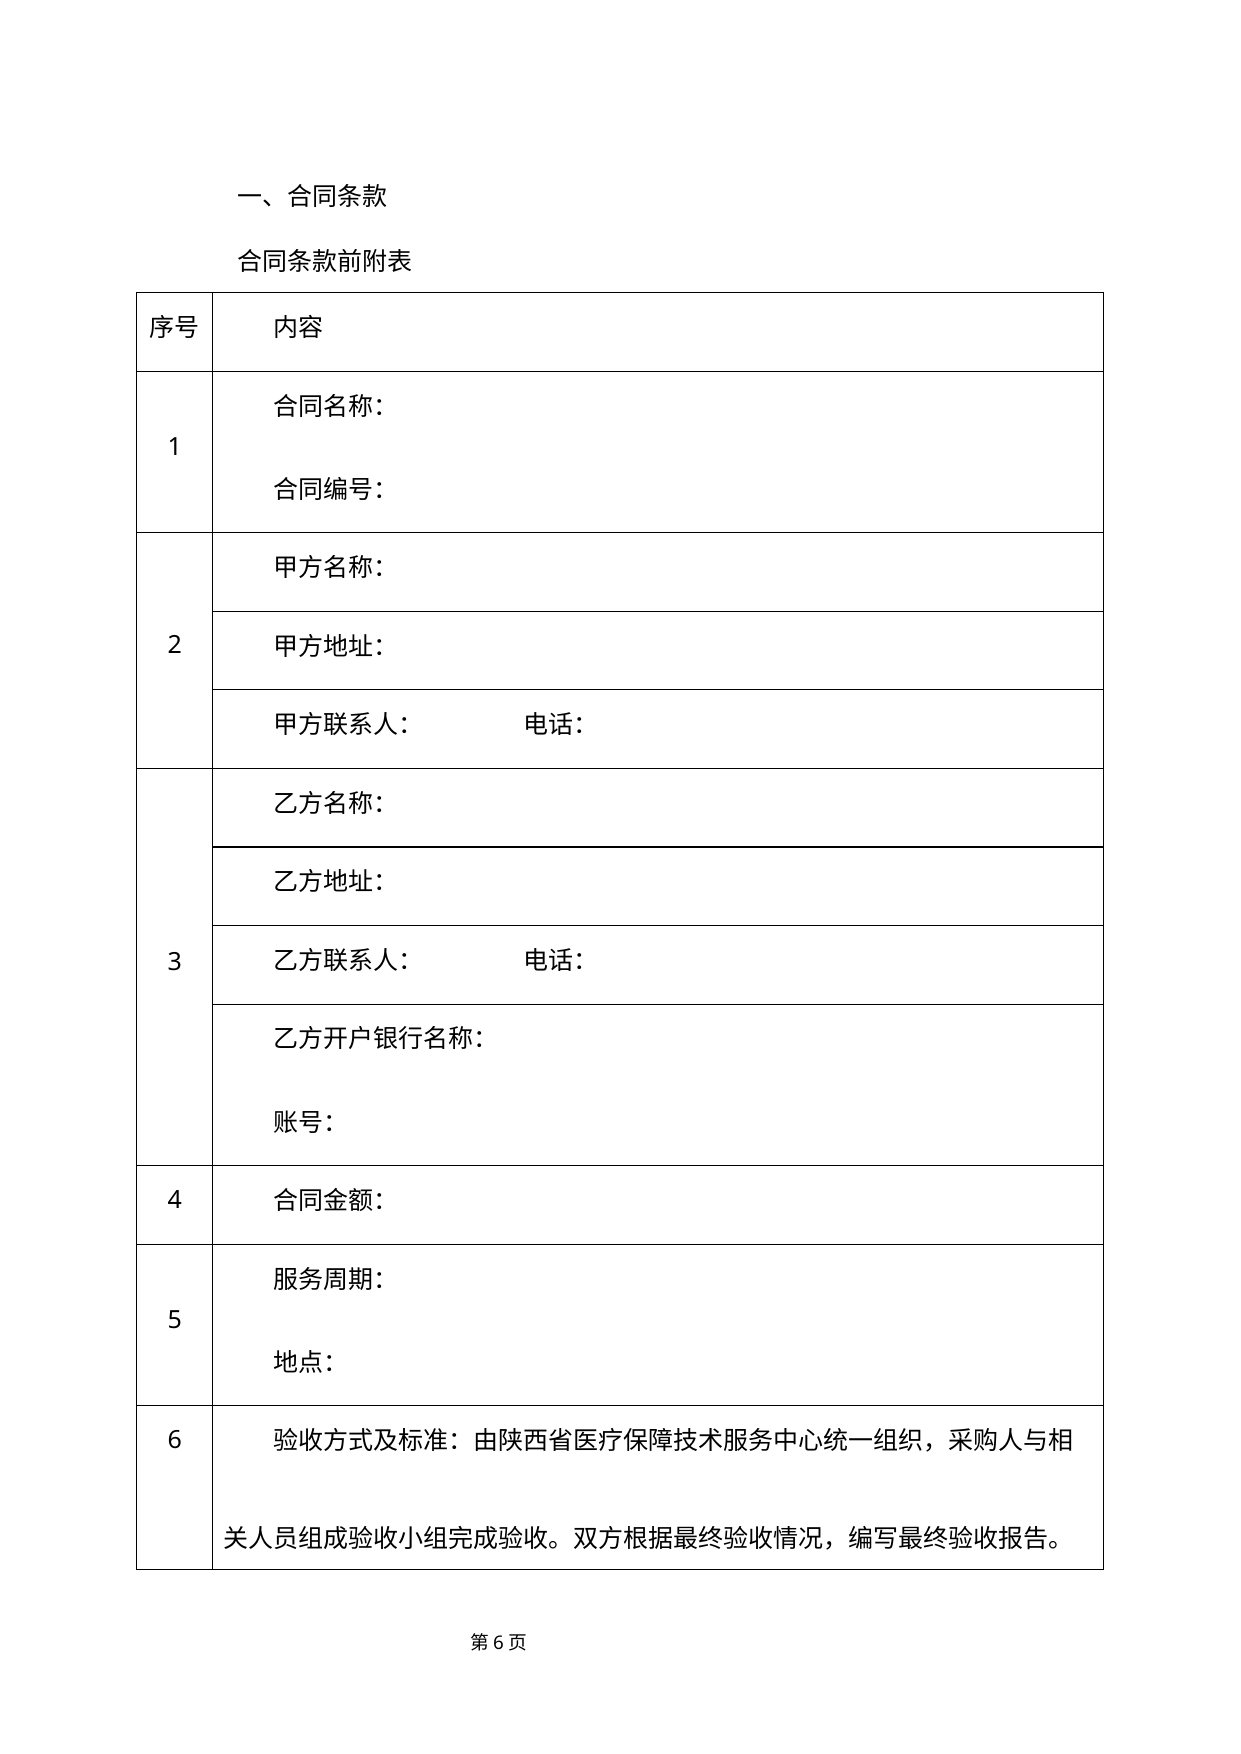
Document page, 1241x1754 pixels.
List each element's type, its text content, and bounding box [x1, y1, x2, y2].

table_cell 6 [137, 1406, 212, 1569]
table_cell 乙方联系人： 电话： [213, 926, 1103, 1003]
table_header 序号 [137, 293, 212, 371]
table_cell 乙方地址： [213, 848, 1103, 925]
table_cell 甲方联系人： 电话： [213, 690, 1103, 768]
table_header 内容 [213, 293, 1103, 371]
table_cell 5 [137, 1245, 212, 1405]
text 一、合同条款 [187, 162, 1053, 227]
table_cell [213, 1406, 1103, 1569]
table_cell 1 [137, 372, 212, 532]
table_cell 3 [137, 769, 212, 1165]
table_cell 服务周期： 地点： [213, 1245, 1103, 1405]
table_cell 甲方名称： [213, 533, 1103, 611]
table_cell 2 [137, 533, 212, 768]
text 合同条款前附表 [187, 227, 1053, 292]
table_cell 乙方名称： [213, 769, 1103, 846]
table_cell 4 [137, 1166, 212, 1244]
table_cell 合同名称： 合同编号： [213, 372, 1103, 532]
table_cell 甲方地址： [213, 612, 1103, 689]
table_cell 乙方开户银行名称： 账号： [213, 1005, 1103, 1165]
table_cell 合同金额： [213, 1166, 1103, 1244]
